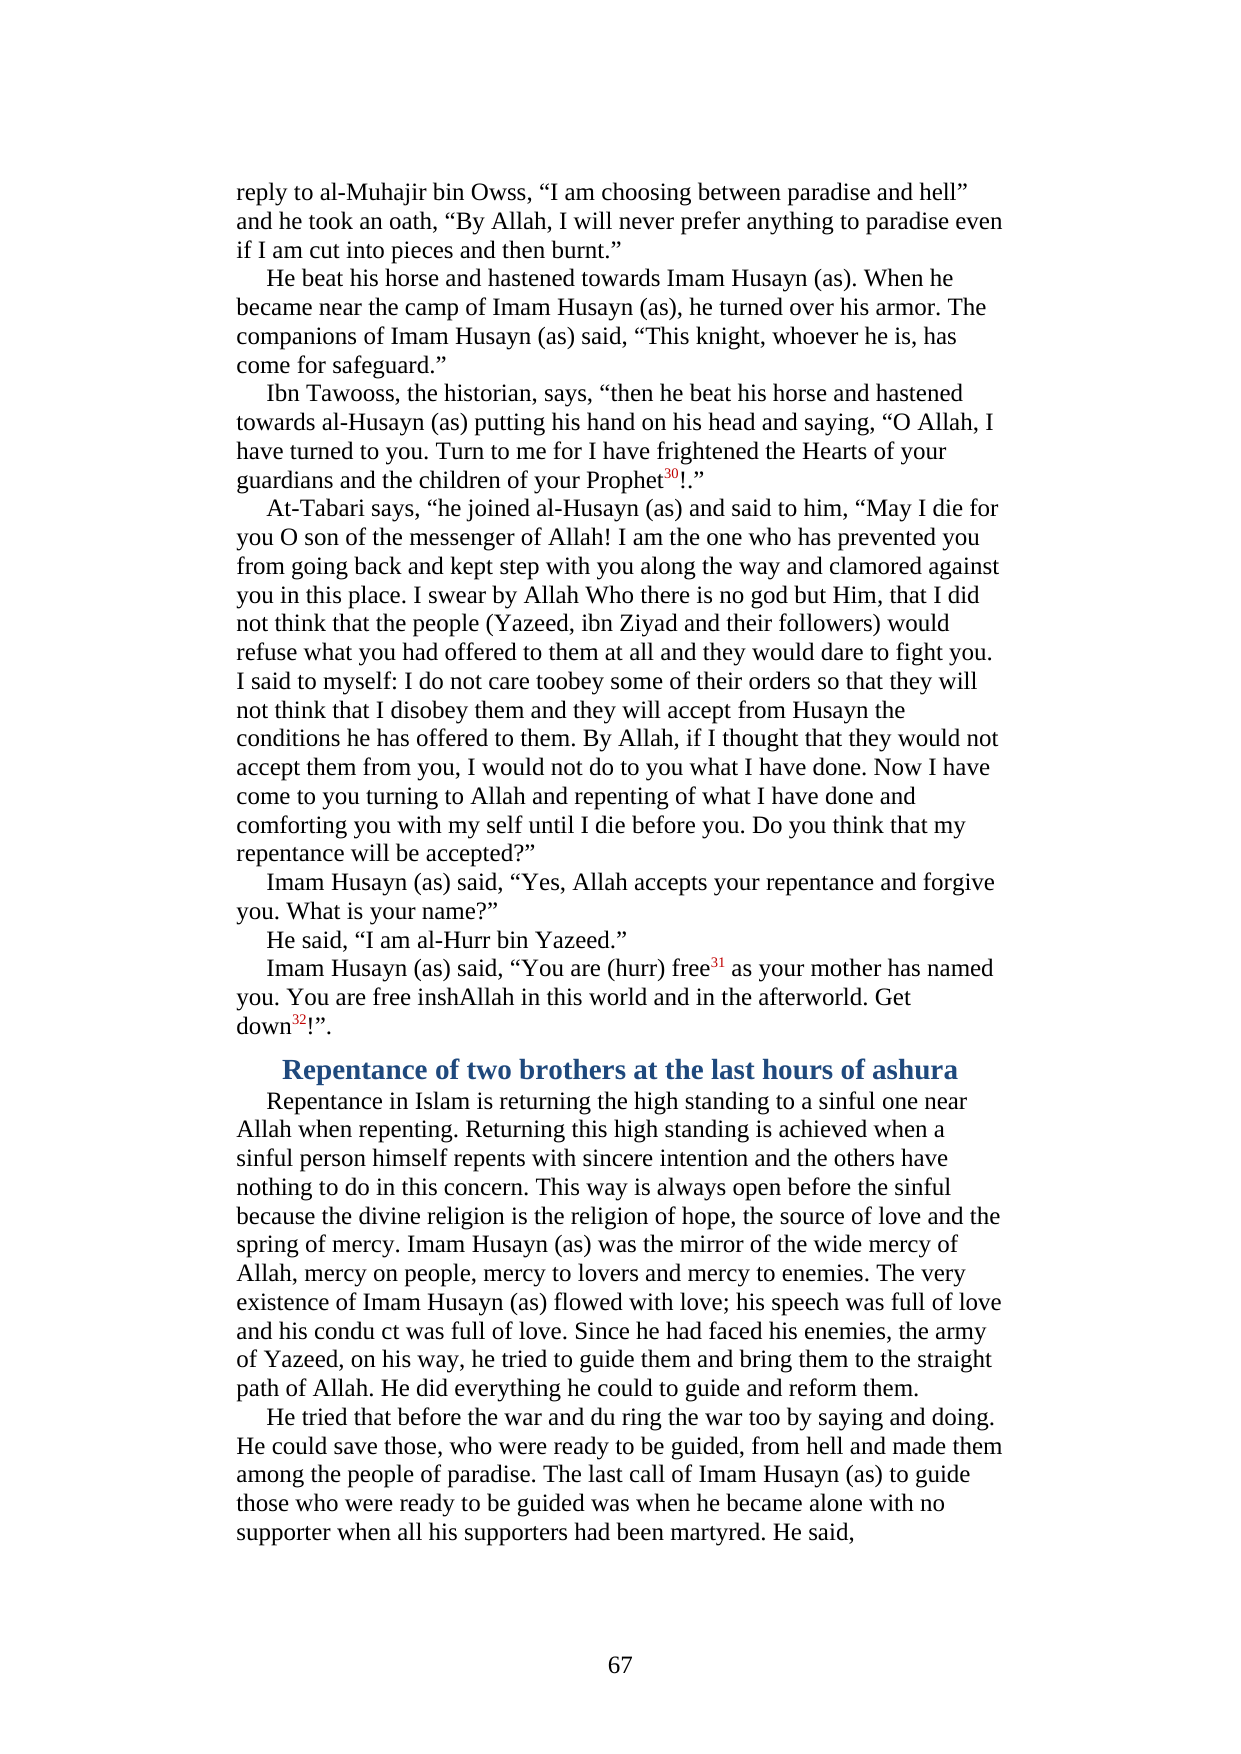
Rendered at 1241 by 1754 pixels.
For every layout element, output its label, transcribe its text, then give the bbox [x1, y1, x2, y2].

text Ibn Tawooss, the historian, says, “then he beat his horse and hastened towards al-Husayn (as) putting his hand on his head and saying, “O Allah, I have turned to you. Turn to me for I have frightened the Hearts of your guardians and the children of your Prophet30!.” [236, 378, 1004, 493]
text He beat his horse and hastened towards Imam Husayn (as). When he became near the camp of Imam Husayn (as), he turned over his armor. The companions of Imam Husayn (as) said, “This knight, whoever he is, has come for safeguard.” [236, 263, 1004, 378]
text He tried that before the war and du ring the war too by saying and doing. He could save those, who were ready to be guided, from hell and made them among the people of paradise. The last call of Imam Husayn (as) to guide those who were ready to be guided was when he became alone with no supporter when all his supporters had been martyred. He said, [236, 1402, 1004, 1546]
subtitle Repentance of two brothers at the last hours of ashura [236, 1052, 1004, 1086]
text At-Tabari says, “he joined al-Husayn (as) and said to him, “May I die for you O son of the messenger of Allah! I am the one who has prevented you from going back and kept step with you along the way and clamored against you in this place. I swear by Allah Who there is no god but Him, that I did not think that the people (Yazeed, ibn Ziyad and their followers) would refuse what you had offered to them at all and they would dare to fight you. I said to myself: I do not care toobey some of their orders so that they will not think that I disobey them and they will accept from Husayn the conditions he has offered to them. By Allah, if I thought that they would not accept them from you, I would not do to you what I have done. Now I have come to you turning to Allah and repenting of what I have done and comforting you with my self until I die before you. Do you think that my repentance will be accepted?” [236, 493, 1004, 867]
text Imam Husayn (as) said, “You are (hurr) free31 as your mother has named you. You are free inshAllah in this world and in the afterworld. Get down32!”. [236, 953, 1004, 1040]
text Imam Husayn (as) said, “Yes, Allah accepts your repentance and forgive you. What is your name?” [236, 867, 1004, 925]
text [236, 177, 1004, 263]
text Repentance in Islam is returning the high standing to a sinful one near Allah when repenting. Returning this high standing is achieved when a sinful person himself repents with sincere intention and the others have nothing to do in this concern. This way is always open before the sinful because the divine religion is the religion of hope, the source of love and the spring of mercy. Imam Husayn (as) was the mirror of the wide mercy of Allah, mercy on people, mercy to lovers and mercy to enemies. The very existence of Imam Husayn (as) flowed with love; his speech was full of love and his condu ct was full of love. Since he had faced his enemies, the army of Yazeed, on his way, he tried to guide them and bring them to the straight path of Allah. He did everything he could to guide and reform them. [236, 1086, 1004, 1402]
text He said, “I am al-Hurr bin Yazeed.” [236, 925, 1004, 953]
